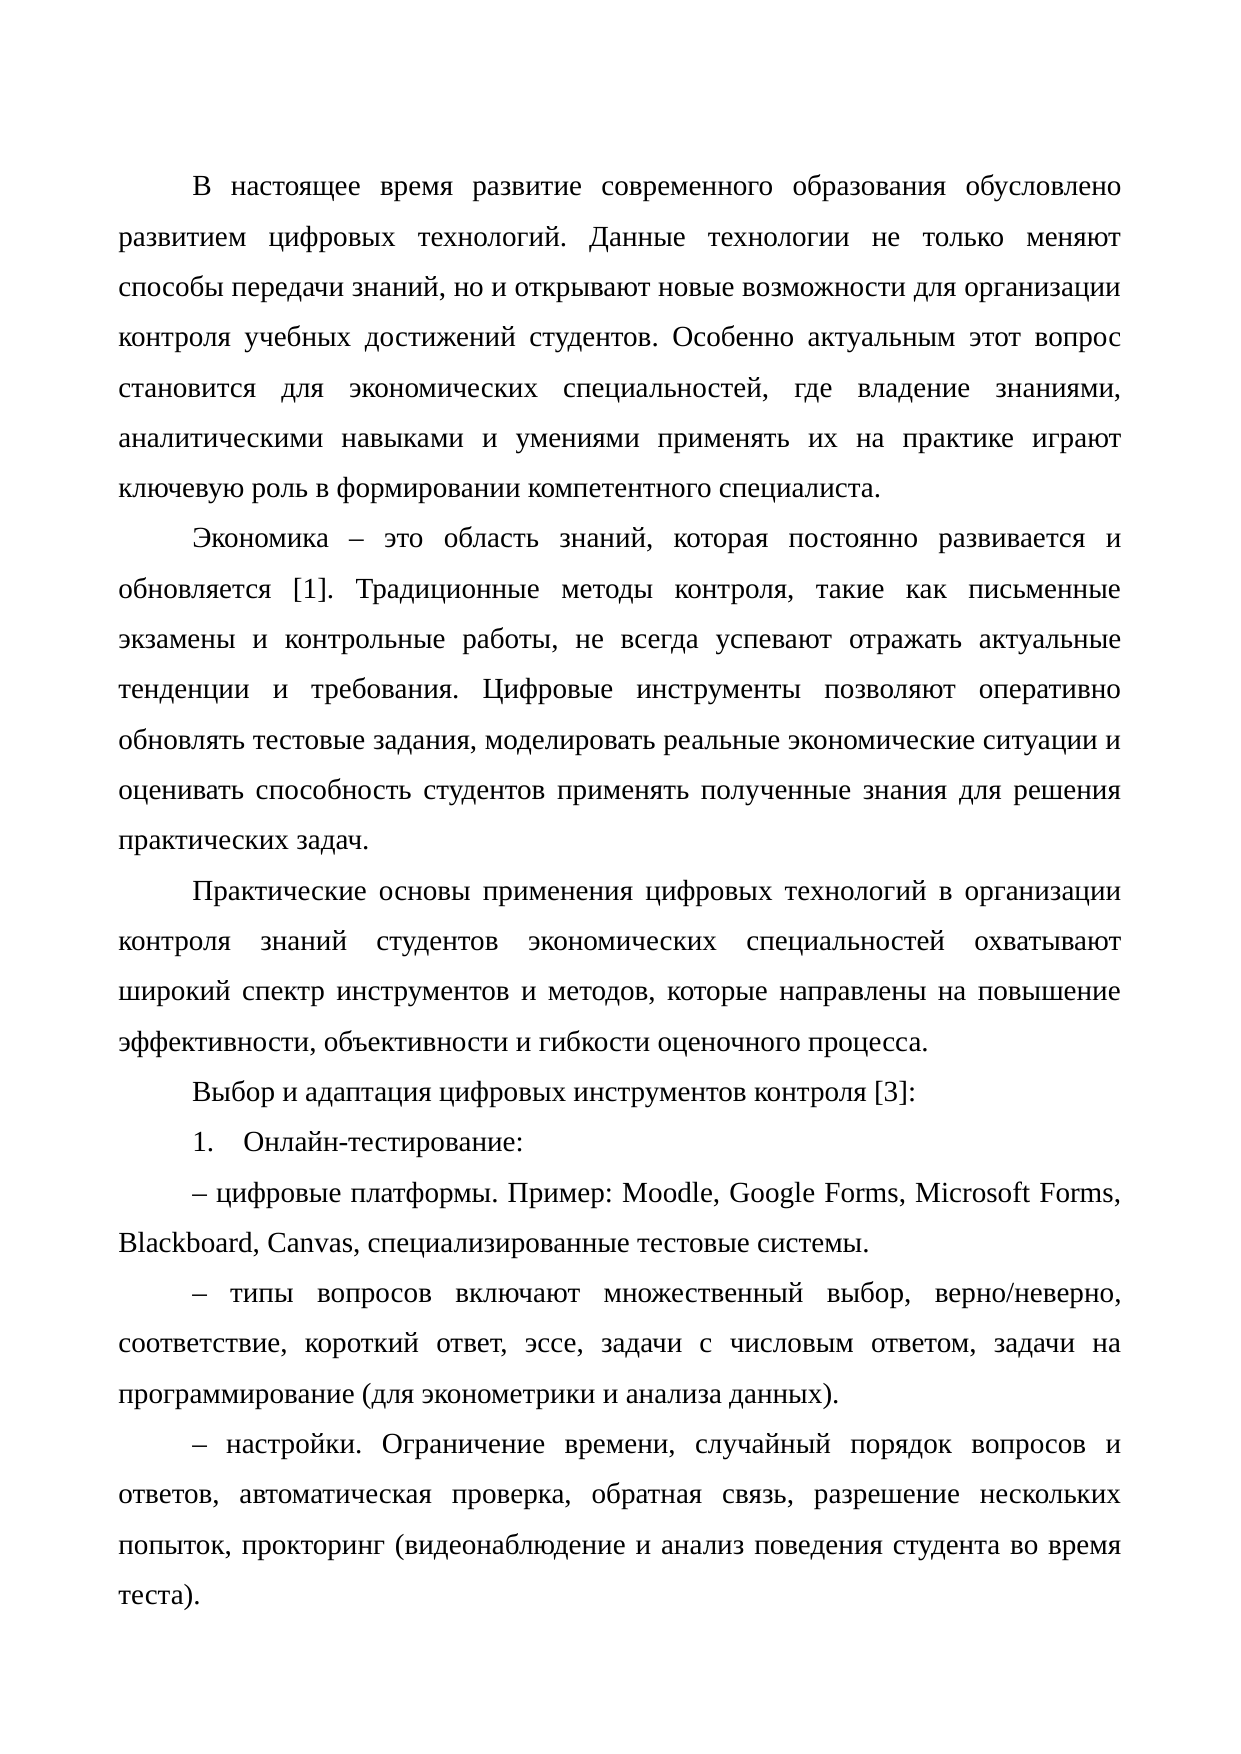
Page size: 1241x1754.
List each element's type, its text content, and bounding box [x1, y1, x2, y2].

text Выбор и адаптация цифровых инструментов контроля [3]: [118, 1074, 1122, 1108]
text – цифровые платформы. Пример: Moodle, Google Forms, Microsoft Forms, Blackboard, Canvas, специализированные тестовые системы. [118, 1175, 1122, 1258]
text Практические основы применения цифровых технологий в организации контроля знаний студентов экономических специальностей охватывают широкий спектр инструментов и методов, которые направлены на повышение эффективности, объективности и гибкости оценочного процесса. [118, 873, 1122, 1057]
text Экономика – это область знаний, которая постоянно развивается и обновляется [1]. Традиционные методы контроля, такие как письменные экзамены и контрольные работы, не всегда успевают отражать актуальные тенденции и требования. Цифровые инструменты позволяют оперативно обновлять тестовые задания, моделировать реальные экономические ситуации и оценивать способность студентов применять полученные знания для решения практических задач. [118, 521, 1122, 856]
text 1. Онлайн-тестирование: [118, 1124, 1122, 1158]
text – типы вопросов включают множественный выбор, верно/неверно, соответствие, короткий ответ, эссе, задачи с числовым ответом, задачи на программирование (для эконометрики и анализа данных). [118, 1275, 1122, 1409]
text В настоящее время развитие современного образования обусловлено развитием цифровых технологий. Данные технологии не только меняют способы передачи знаний, но и открывают новые возможности для организации контроля учебных достижений студентов. Особенно актуальным этот вопрос становится для экономических специальностей, где владение знаниями, аналитическими навыками и умениями применять их на практике играют ключевую роль в формировании компетентного специалиста. [118, 168, 1122, 504]
text – настройки. Ограничение времени, случайный порядок вопросов и ответов, автоматическая проверка, обратная связь, разрешение нескольких попыток, прокторинг (видеонаблюдение и анализ поведения студента во время теста). [118, 1426, 1122, 1611]
